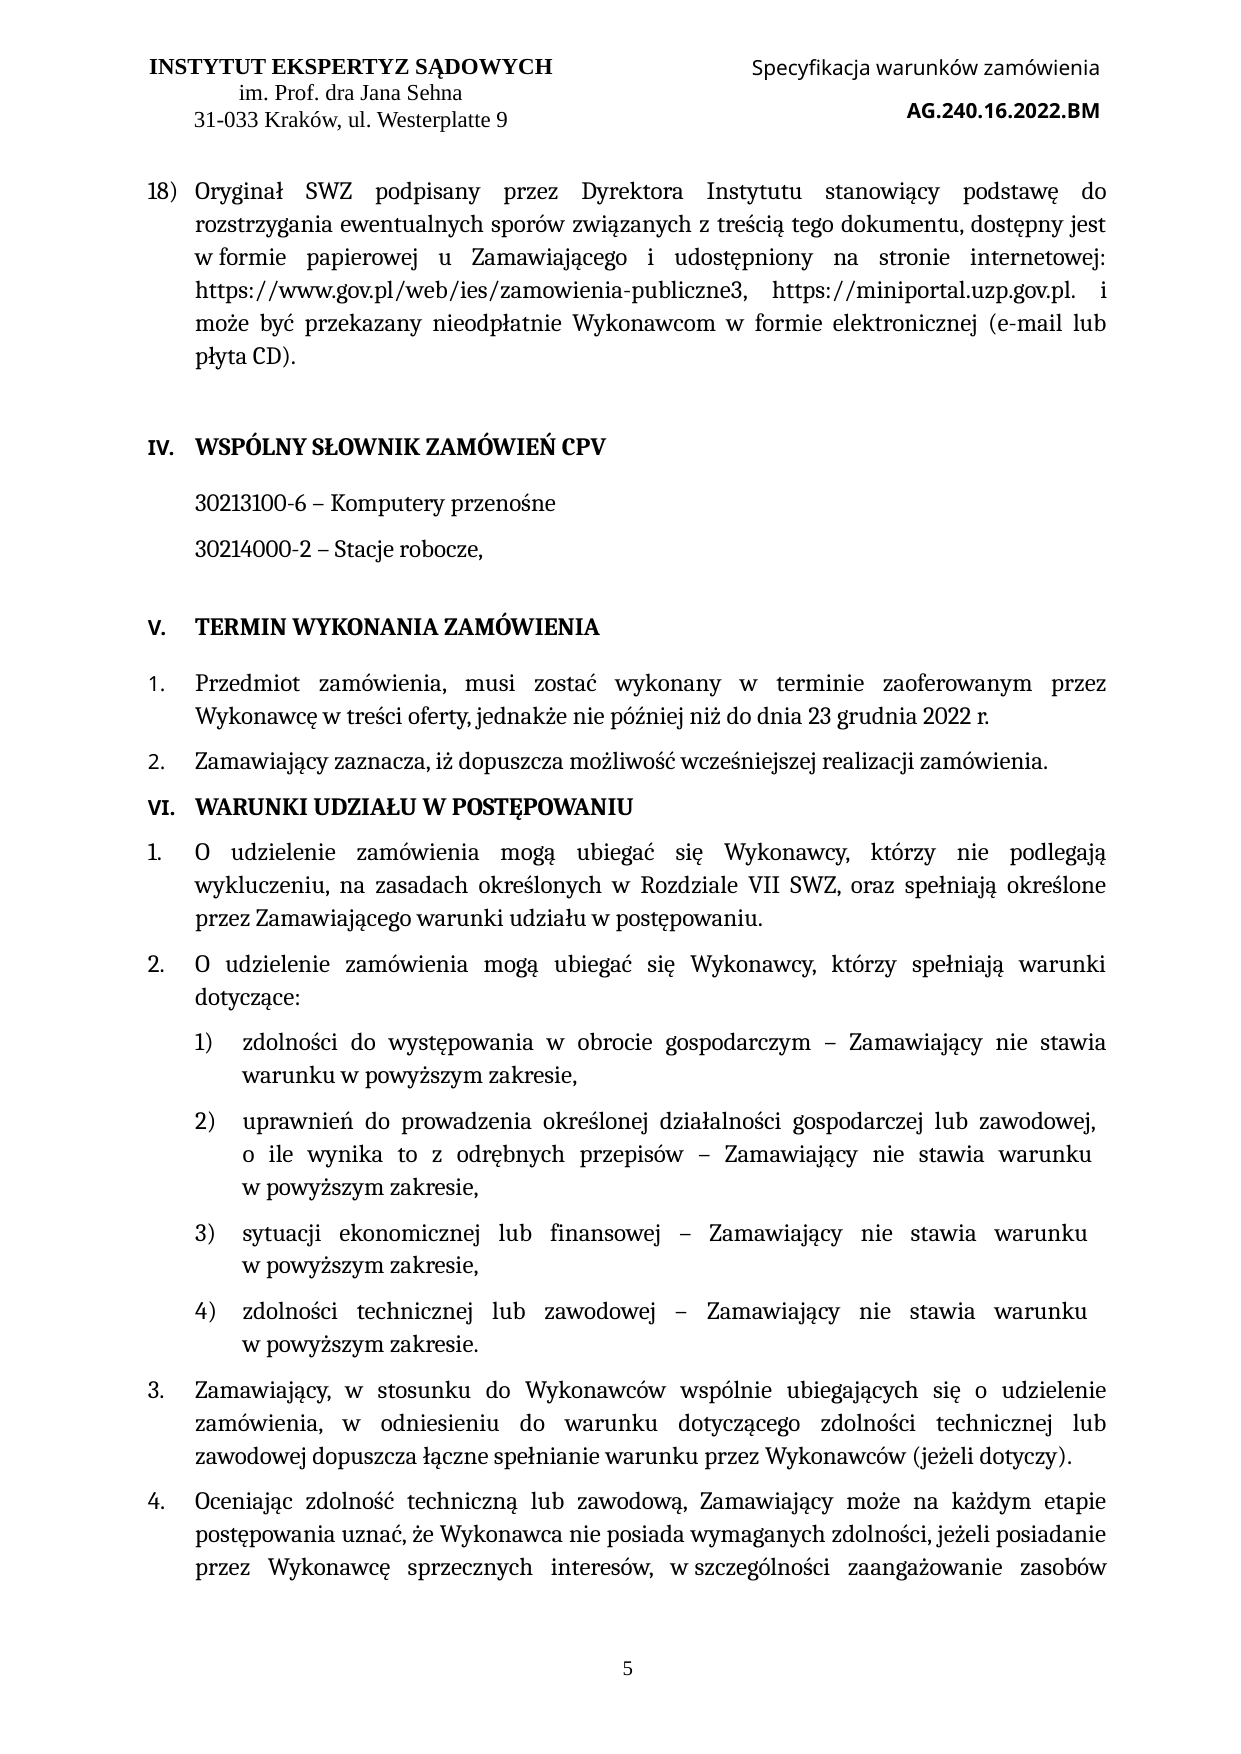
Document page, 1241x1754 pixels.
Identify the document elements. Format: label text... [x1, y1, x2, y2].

list uprawnień do prowadzenia określonej działalności gospodarczej lub zawodowej, o ile wynika to z odrębnych przepisów – Zamawiający nie stawia warunku w powyższym zakresie, [195, 1107, 1107, 1202]
list O udzielenie zamówienia mogą ubiegać się Wykonawcy, którzy spełniają warunki dotyczące: [148, 950, 1107, 1012]
list WSPÓLNY SŁOWNIK ZAMÓWIEŃ CPV [148, 433, 1107, 462]
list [148, 1487, 1107, 1582]
list Zamawiający, w stosunku do Wykonawców wspólnie ubiegających się o udzielenie zamówienia, w odniesieniu do warunku dotyczącego zdolności technicznej lub zawodowej dopuszcza łączne spełnianie warunku przez Wykonawców (jeżeli dotyczy). [148, 1376, 1107, 1470]
list TERMIN WYKONANIA ZAMÓWIENIA [148, 613, 1107, 642]
list 30214000-2 – Stacje robocze, [195, 534, 1107, 563]
list Przedmiot zamówienia, musi zostać wykonany w terminie zaoferowanym przez Wykonawcę w treści oferty, jednakże nie później niż do dnia 23 grudnia 2022 r. [148, 669, 1107, 730]
list 30213100-6 – Komputery przenośne [195, 489, 1107, 518]
list zdolności technicznej lub zawodowej – Zamawiający nie stawia warunku w powyższym zakresie. [195, 1297, 1107, 1359]
list zdolności do występowania w obrocie gospodarczym – Zamawiający nie stawia warunku w powyższym zakresie, [195, 1028, 1107, 1090]
list Oryginał SWZ podpisany przez Dyrektora Instytutu stanowiący podstawę do rozstrzygania ewentualnych sporów związanych z treścią tego dokumentu, dostępny jest w formie papierowej u Zamawiającego i udostępniony na stronie internetowej: https://www.gov.pl/web/ies/zamowienia-publiczne3, https://miniportal.uzp.gov.pl. i może być przekazany nieodpłatnie Wykonawcom w formie elektronicznej (e-mail lub płyta CD). [148, 177, 1107, 371]
list sytuacji ekonomicznej lub finansowej – Zamawiający nie stawia warunku w powyższym zakresie, [195, 1218, 1107, 1280]
list O udzielenie zamówienia mogą ubiegać się Wykonawcy, którzy nie podlegają wykluczeniu, na zasadach określonych w Rozdziale VII SWZ, oraz spełniają określone przez Zamawiającego warunki udziału w postępowaniu. [148, 838, 1107, 933]
list Zamawiający zaznacza, iż dopuszcza możliwość wcześniejszej realizacji zamówienia. [148, 747, 1107, 776]
list WARUNKI UDZIAŁU W POSTĘPOWANIU [148, 793, 1107, 821]
